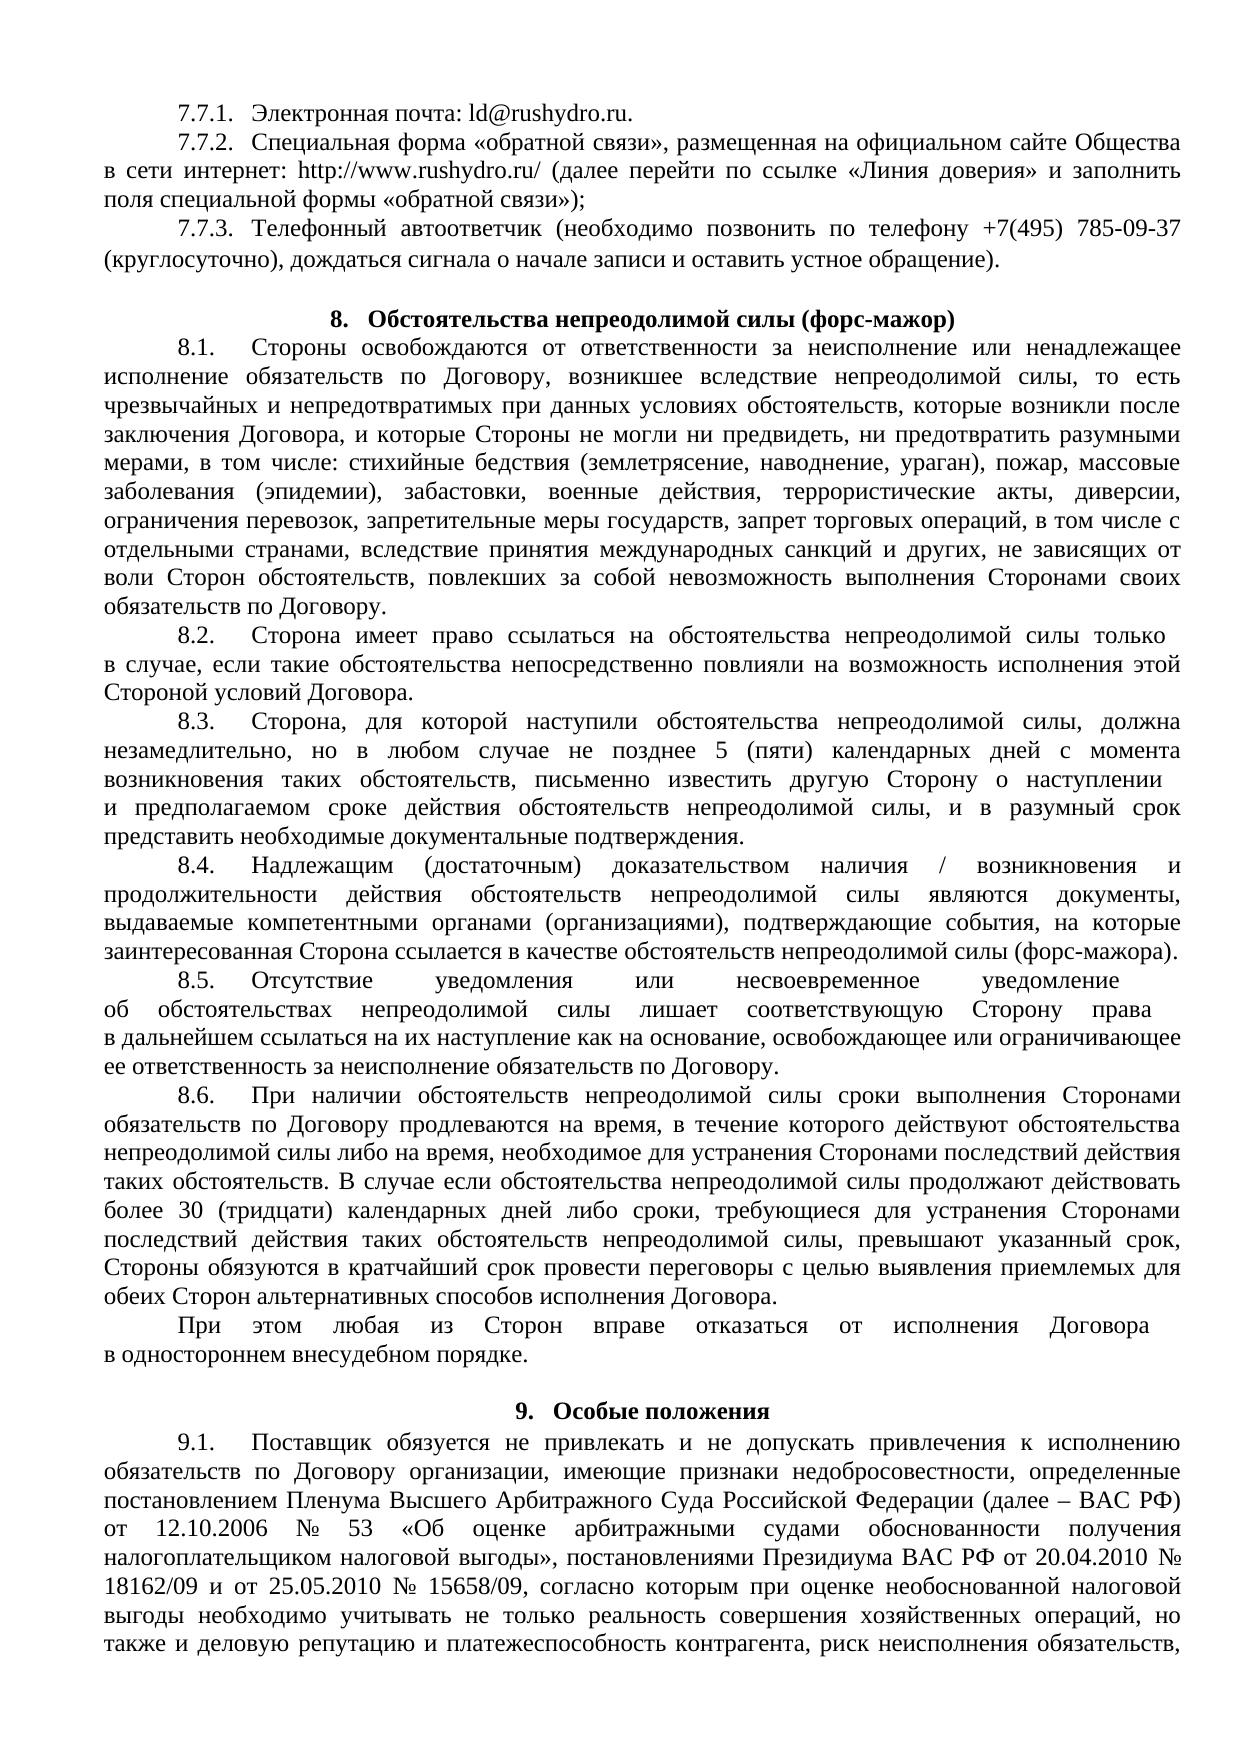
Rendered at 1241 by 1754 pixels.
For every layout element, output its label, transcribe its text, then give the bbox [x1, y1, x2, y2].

list Обстоятельства непреодолимой силы (форс-мажор) [103, 304, 1182, 332]
list Стороны освобождаются от ответственности за неисполнение или ненадлежащее исполнение обязательств по Договору, возникшее вследствие непреодолимой силы, то есть чрезвычайных и непредотвратимых при данных условиях обстоятельств, которые возникли после заключения Договора, и которые Стороны не могли ни предвидеть, ни предотвратить разумными мерами, в том числе: стихийные бедствия (землетрясение, наводнение, ураган), пожар, массовые заболевания (эпидемии), забастовки, военные действия, террористические акты, диверсии, ограничения перевозок, запретительные меры государств, запрет торговых операций, в том числе с отдельными странами, вследствие принятия международных санкций и других, не зависящих от воли Сторон обстоятельств, повлекших за собой невозможность выполнения Сторонами своих обязательств по Договору. [103, 332, 1182, 620]
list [103, 1427, 1182, 1657]
list Сторона, для которой наступили обстоятельства непреодолимой силы, должна незамедлительно, но в любом случае не позднее 5 (пяти) календарных дней с момента возникновения таких обстоятельств, письменно известить другую Сторону о наступлении и предполагаемом сроке действия обстоятельств непреодолимой силы, и в разумный срок представить необходимые документальные подтверждения. [103, 706, 1182, 850]
list Особые положения [103, 1396, 1182, 1425]
list Электронная почта: ld@rushydro.ru. [103, 98, 1182, 127]
list Сторона имеет право ссылаться на обстоятельства непреодолимой силы только в случае, если такие обстоятельства непосредственно повлияли на возможность исполнения этой Стороной условий Договора. [103, 620, 1182, 706]
list При этом любая из Сторон вправе отказаться от исполнения Договора в одностороннем внесудебном порядке. [103, 1310, 1182, 1367]
list Телефонный автоответчик (необходимо позвонить по телефону +7(495) 785-09-37 (круглосуточно), дождаться сигнала о начале записи и оставить устное обращение). [103, 213, 1182, 273]
list Специальная форма «обратной связи», размещенная на официальном сайте Общества в сети интернет: http://www.rushydro.ru/ (далее перейти по ссылке «Линия доверия» и заполнить поля специальной формы «обратной связи»); [103, 127, 1182, 213]
list Отсутствие уведомления или несвоевременное уведомление об обстоятельствах непреодолимой силы лишает соответствующую Сторону права в дальнейшем ссылаться на их наступление как на основание, освобождающее или ограничивающее ее ответственность за неисполнение обязательств по Договору. [103, 965, 1182, 1080]
list При наличии обстоятельств непреодолимой силы сроки выполнения Сторонами обязательств по Договору продлеваются на время, в течение которого действуют обстоятельства непреодолимой силы либо на время, необходимое для устранения Сторонами последствий действия таких обстоятельств. В случае если обстоятельства непреодолимой силы продолжают действовать более 30 (тридцати) календарных дней либо сроки, требующиеся для устранения Сторонами последствий действия таких обстоятельств непреодолимой силы, превышают указанный срок, Стороны обязуются в кратчайший срок провести переговоры с целью выявления приемлемых для обеих Сторон альтернативных способов исполнения Договора. [103, 1080, 1182, 1310]
list Надлежащим (достаточным) доказательством наличия / возникновения и продолжительности действия обстоятельств непреодолимой силы являются документы, выдаваемые компетентными органами (организациями), подтверждающие события, на которые заинтересованная Сторона ссылается в качестве обстоятельств непреодолимой силы (форс-мажора). [103, 850, 1182, 965]
